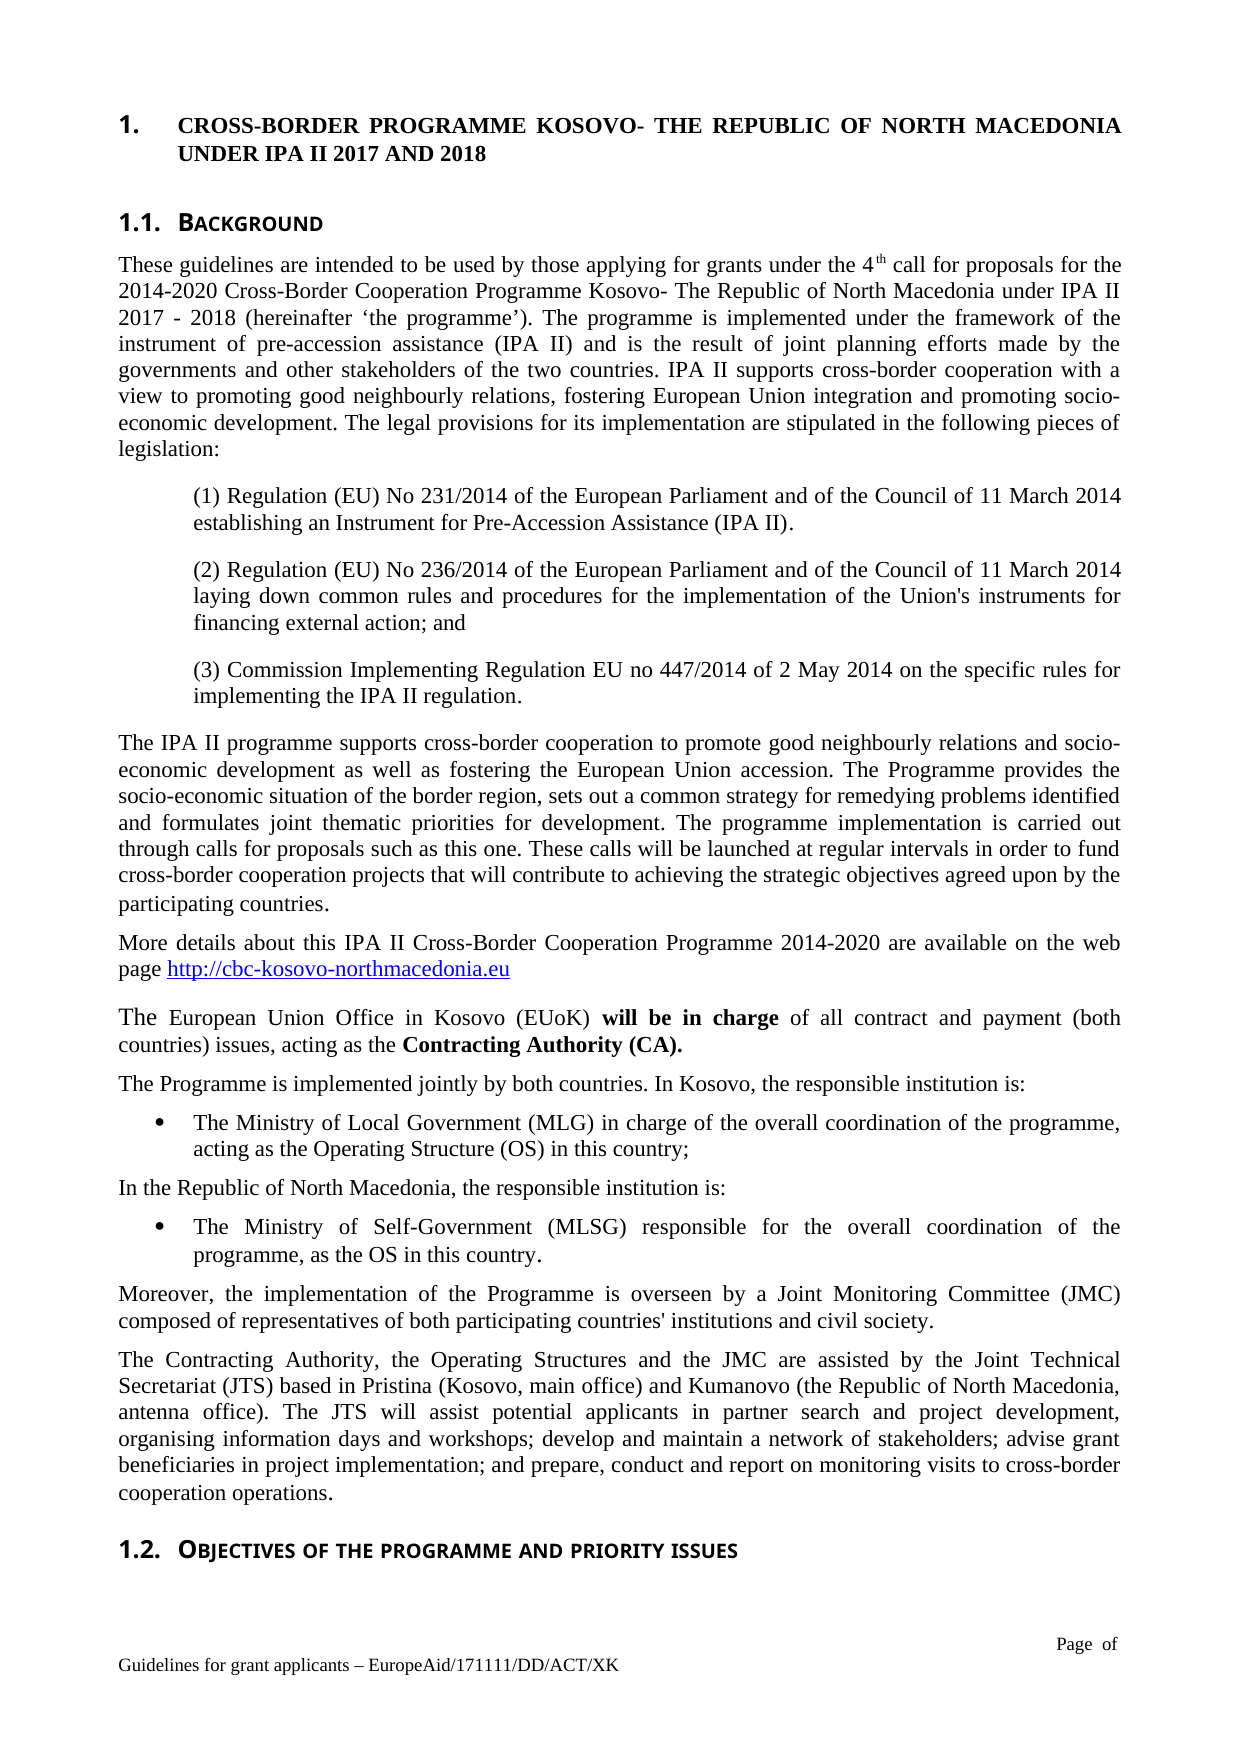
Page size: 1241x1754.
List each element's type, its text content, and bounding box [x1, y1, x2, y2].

text The Programme is implemented jointly by both countries. In Kosovo, the responsible institution is: [118, 1070, 1122, 1096]
list The Ministry of Self-Government (MLSG) responsible for the overall coordination of the programme, as the OS in this country. [156, 1213, 1122, 1268]
text These guidelines are intended to be used by those applying for grants under the 4th call for proposals for the 2014-2020 Cross-Border Cooperation Programme Kosovo- The Republic of North Macedonia under IPA II 2017 - 2018 (hereinafter ‘the programme’). The programme is implemented under the framework of the instrument of pre-accession assistance (IPA II) and is the result of joint planning efforts made by the governments and other stakeholders of the two countries. IPA II supports cross-border cooperation with a view to promoting good neighbourly relations, fostering European Union integration and promoting socio-economic development. The legal provisions for its implementation are stipulated in the following pieces of legislation: [118, 251, 1122, 462]
text (1) Regulation (EU) No 231/2014 of the European Parliament and of the Council of 11 March 2014 establishing an Instrument for Pre-Accession Assistance (IPA II). [193, 482, 1122, 535]
text Cross-border programme Kosovo- The Republic of North Macedonia under IPA II 2017 and 2018 [118, 106, 1122, 167]
text (3) Commission Implementing Regulation EU no 447/2014 of 2 May 2014 on the specific rules for implementing the IPA II regulation. [193, 656, 1122, 709]
text Moreover, the implementation of the Programme is overseen by a Joint Monitoring Committee (JMC) composed of representatives of both participating countries' institutions and civil society. [118, 1281, 1122, 1333]
text Objectives of the programme and priority issues [118, 1531, 1122, 1565]
text (2) Regulation (EU) No 236/2014 of the European Parliament and of the Council of 11 March 2014 laying down common rules and procedures for the implementation of the Union's instruments for financing external action; and [193, 556, 1122, 635]
text Background [118, 204, 1122, 238]
text In the Republic of North Macedonia, the responsible institution is: [118, 1174, 1122, 1200]
list The Ministry of Local Government (MLG) in charge of the overall coordination of the programme, acting as the Operating Structure (OS) in this country; [156, 1109, 1122, 1162]
text The IPA II programme supports cross-border cooperation to promote good neighbourly relations and socio-economic development as well as fostering the European Union accession. The Programme provides the socio-economic situation of the border region, sets out a common strategy for remedying problems identified and formulates joint thematic priorities for development. The programme implementation is carried out through calls for proposals such as this one. These calls will be launched at regular intervals in order to fund cross-border cooperation projects that will contribute to achieving the strategic objectives agreed upon by the participating countries. [118, 729, 1122, 916]
text More details about this IPA II Cross-Border Cooperation Programme 2014-2020 are available on the web page http://cbc-kosovo-northmacedonia.eu [118, 929, 1122, 982]
text The European Union Office in Kosovo (EUoK) will be in charge of all contract and payment (both countries) issues, acting as the Contracting Authority (CA). [118, 1002, 1122, 1057]
text The Contracting Authority, the Operating Structures and the JMC are assisted by the Joint Technical Secretariat (JTS) based in Pristina (Kosovo, main office) and Kumanovo (the Republic of North Macedonia, antenna office). The JTS will assist potential applicants in partner search and project development, organising information days and workshops; develop and maintain a network of stakeholders; advise grant beneficiaries in project implementation; and prepare, conduct and report on monitoring visits to cross-border cooperation operations. [118, 1346, 1122, 1506]
